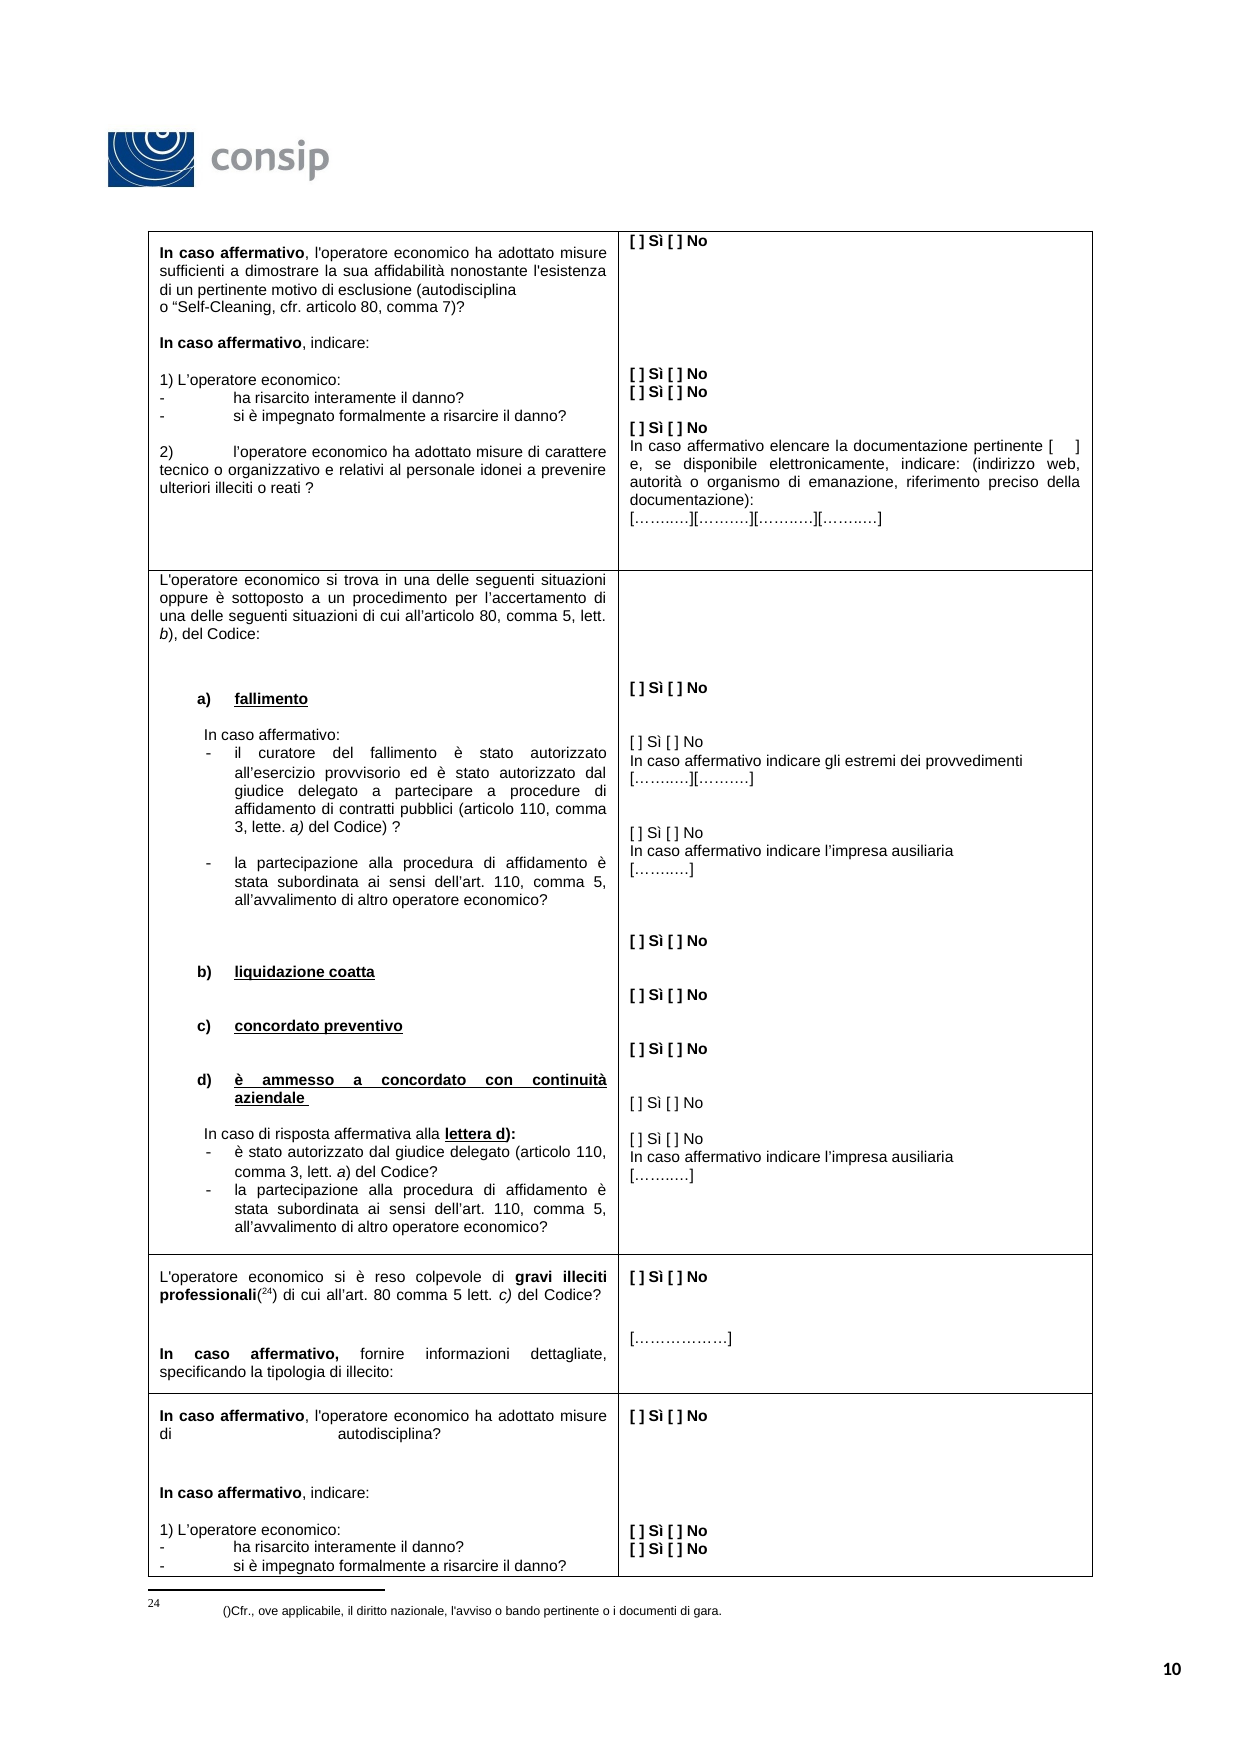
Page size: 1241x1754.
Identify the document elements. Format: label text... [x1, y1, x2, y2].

picture [3, 11, 379, 187]
table_cell L'operatore economico si è reso colpevole di gravi illeciti professionali() di cui all’art. 80 comma 5 lett. c) del Codice? In caso affermativo, fornire informazioni dettagliate, specificando la tipologia di illecito: [149, 1255, 618, 1393]
table_cell [ ] Sì [ ] No [ ] Sì [ ] No In caso affermativo indicare gli estremi dei provvedimenti [……..…][…….…] [ ] Sì [ ] No In caso affermativo indicare l’impresa ausiliaria [……..…] [ ] Sì [ ] No [ ] Sì [ ] No [ ] Sì [ ] No [ ] Sì [ ] No [ ] Sì [ ] No In caso affermativo indicare l’impresa ausiliaria [……..…] [619, 571, 1092, 1254]
table_cell [ ] Sì [ ] No [………………] [619, 1255, 1092, 1393]
table_cell L'operatore economico si trova in una delle seguenti situazioni oppure è sottoposto a un procedimento per l’accertamento di una delle seguenti situazioni di cui all’articolo 80, comma 5, lett. b), del Codice: fallimento In caso affermativo: il curatore del fallimento è stato autorizzato all’esercizio provvisorio ed è stato autorizzato dal giudice delegato a partecipare a procedure di affidamento di contratti pubblici (articolo 110, comma 3, lette. a) del Codice) ? la partecipazione alla procedura di affidamento è stata subordinata ai sensi dell’art. 110, comma 5, all’avvalimento di altro operatore economico? liquidazione coatta concordato preventivo è ammesso a concordato con continuità aziendale In caso di risposta affermativa alla lettera d): è stato autorizzato dal giudice delegato (articolo 110, comma 3, lett. a) del Codice? la partecipazione alla procedura di affidamento è stata subordinata ai sensi dell’art. 110, comma 5, all’avvalimento di altro operatore economico? [149, 571, 618, 1254]
